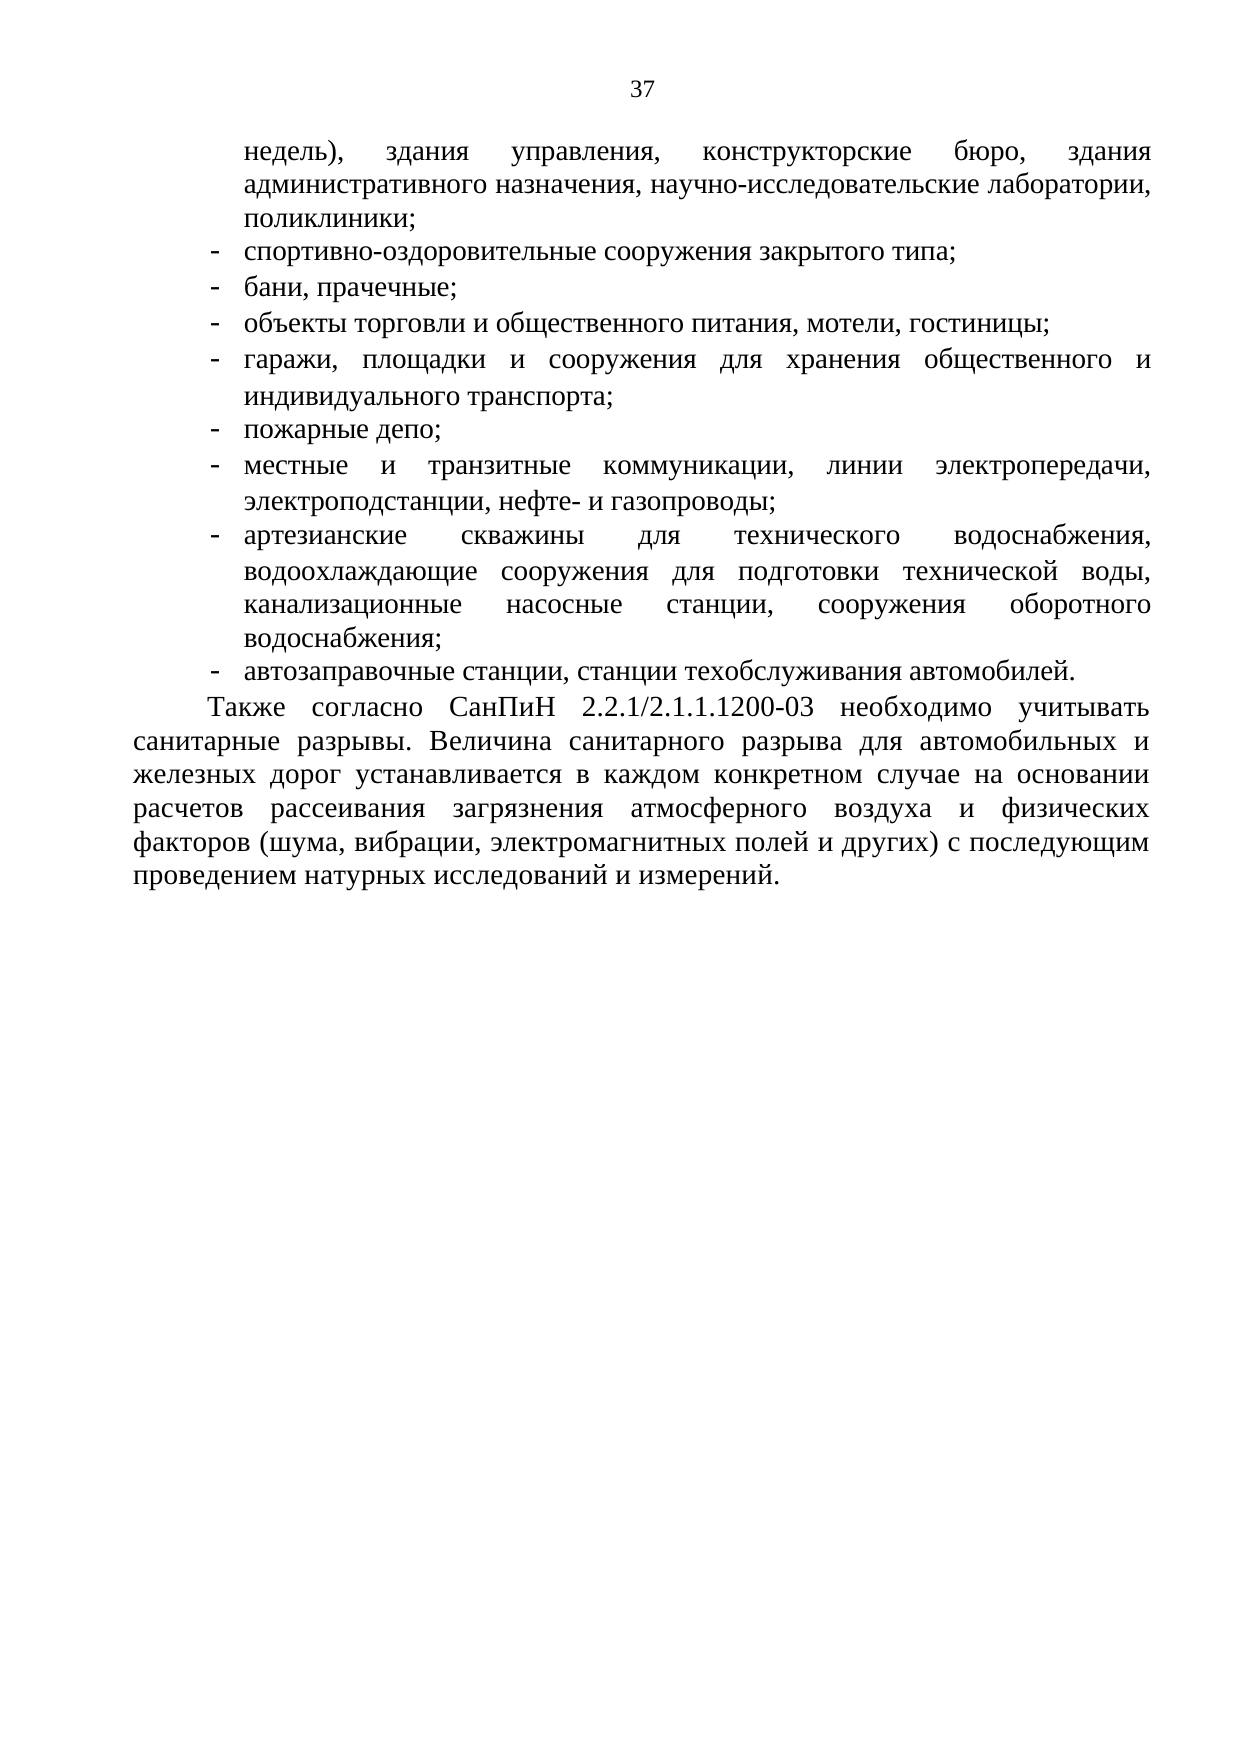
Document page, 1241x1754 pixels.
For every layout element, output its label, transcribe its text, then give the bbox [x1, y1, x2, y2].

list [206, 133, 1152, 233]
list местные и транзитные коммуникации, линии электропередачи, электроподстанции, нефте- и газопроводы; [206, 447, 1152, 517]
list пожарные депо; [206, 411, 1152, 447]
list бани, прачечные; [206, 269, 1152, 306]
list артезианские скважины для технического водоснабжения, водоохлаждающие сооружения для подготовки технической воды, канализационные насосные станции, сооружения оборотного водоснабжения; [206, 517, 1152, 653]
text Также согласно СанПиН 2.2.1/2.1.1.1200-03 необходимо учитывать санитарные разрывы. Величина санитарного разрыва для автомобильных и железных дорог устанавливается в каждом конкретном случае на основании расчетов рассеивания загрязнения атмосферного воздуха и физических факторов (шума, вибрации, электромагнитных полей и других) с последующим проведением натурных исследований и измерений. [133, 689, 1152, 891]
list автозаправочные станции, станции техобслуживания автомобилей. [206, 653, 1152, 689]
list спортивно-оздоровительные сооружения закрытого типа; [206, 233, 1152, 269]
list объекты торговли и общественного питания, мотели, гостиницы; [206, 306, 1152, 342]
list гаражи, площадки и сооружения для хранения общественного и индивидуального транспорта; [206, 342, 1152, 411]
